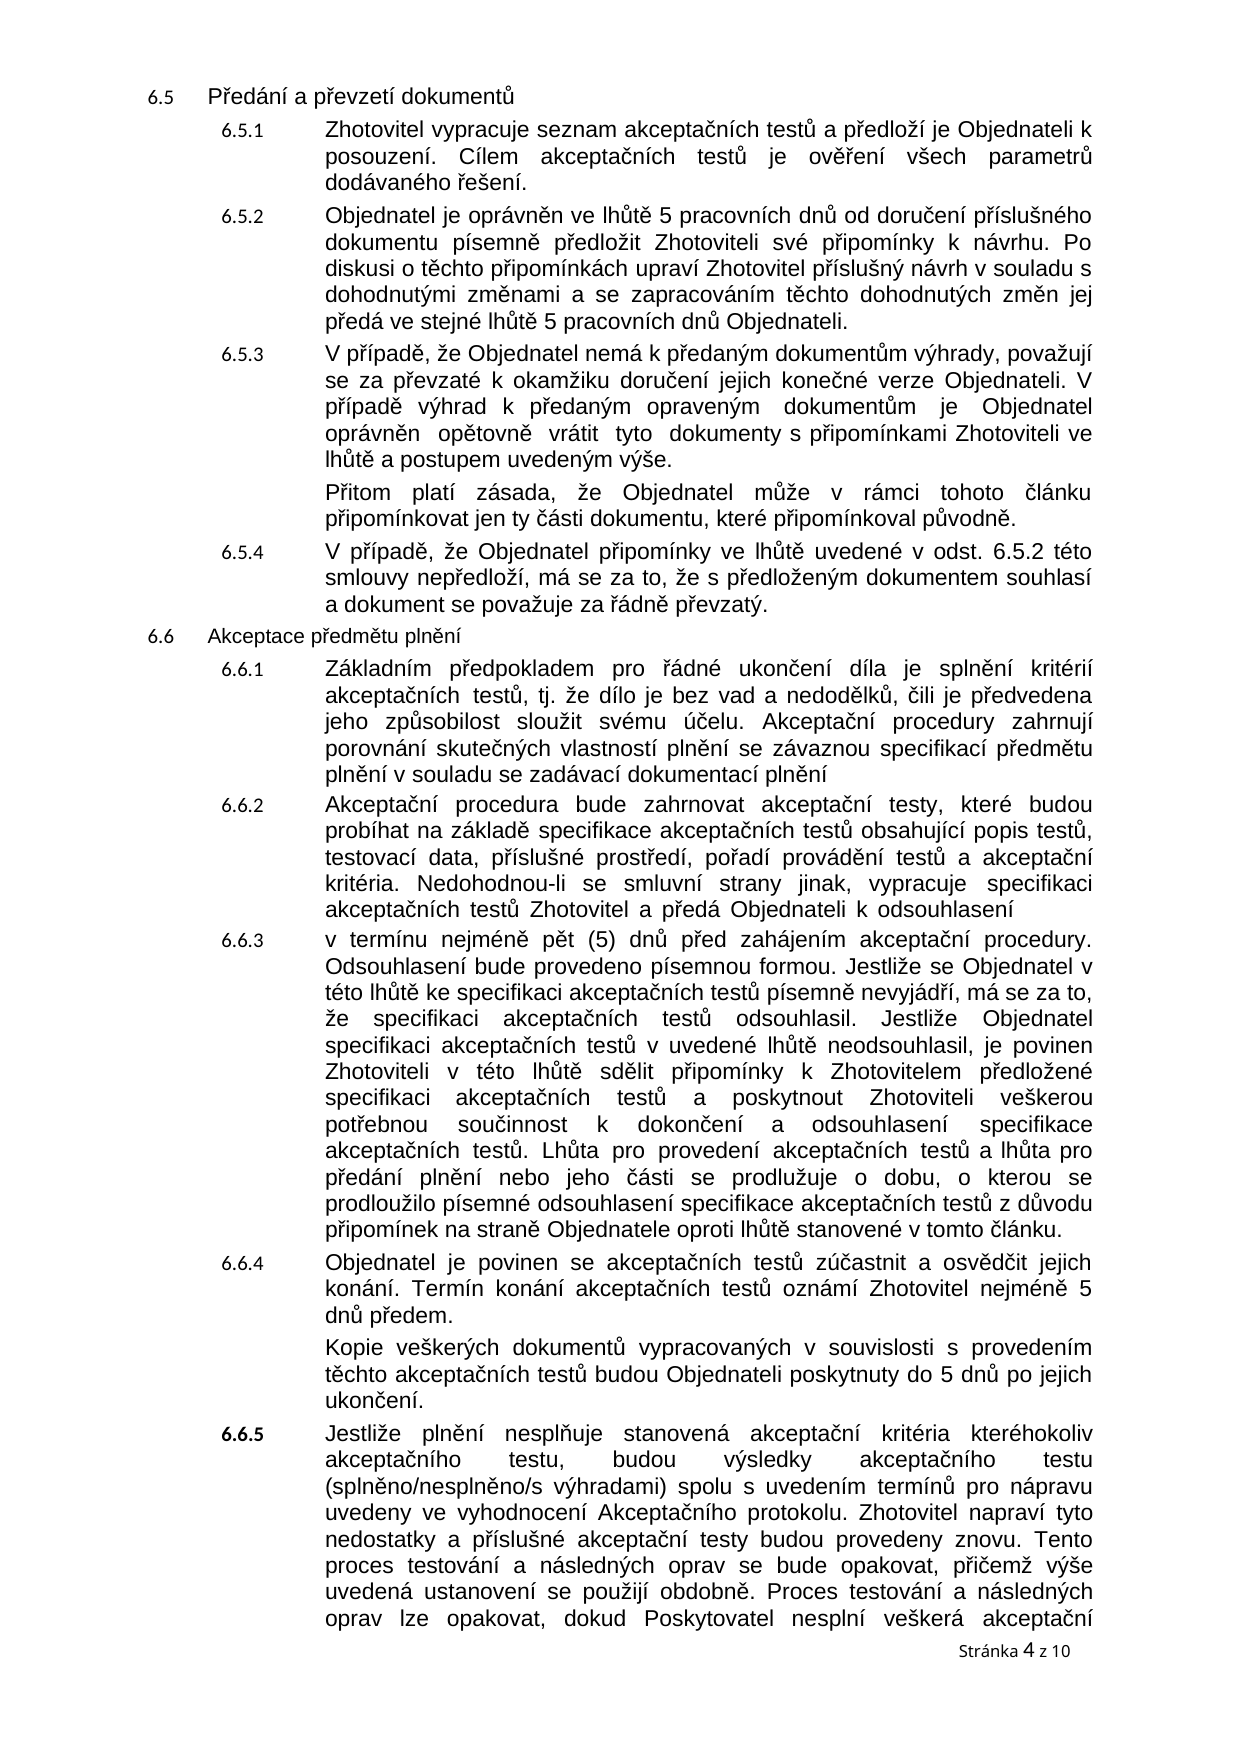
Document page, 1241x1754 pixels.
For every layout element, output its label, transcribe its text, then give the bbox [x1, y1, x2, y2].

text Přitom platí zásada, že Objednatel může v rámci tohoto článku připomínkovat jen ty části dokumentu, které připomínkoval původně. [325, 479, 1092, 531]
list Základním předpokladem pro řádné ukončení díla je splnění kritérií akceptačních testů, tj. že dílo je bez vad a nedodělků, čili je předvedena jeho způsobilost sloužit svému účelu. Akceptační procedury zahrnují porovnání skutečných vlastností plnění se závaznou specifikací předmětu plnění v souladu se zadávací dokumentací plnění [221, 655, 1093, 787]
list V případě, že Objednatel připomínky ve lhůtě uvedené v odst. 6.5.2 této smlouvy nepředloží, má se za to, že s předloženým dokumentem souhlasí a dokument se považuje za řádně převzatý. [221, 538, 1093, 617]
list v termínu nejméně pět (5) dnů před zahájením akceptační procedury. Odsouhlasení bude provedeno písemnou formou. Jestliže se Objednatel v této lhůtě ke specifikaci akceptačních testů písemně nevyjádří, má se za to, že specifikaci akceptačních testů odsouhlasil. Jestliže Objednatel specifikaci akceptačních testů v uvedené lhůtě neodsouhlasil, je povinen Zhotoviteli v této lhůtě sdělit připomínky k Zhotovitelem předložené specifikaci akceptačních testů a poskytnout Zhotoviteli veškerou potřebnou součinnost k dokončení a odsouhlasení specifikace akceptačních testů. Lhůta pro provedení akceptačních testů a lhůta pro předání plnění nebo jeho části se prodlužuje o dobu, o kterou se prodloužilo písemné odsouhlasení specifikace akceptačních testů z důvodu připomínek na straně Objednatele oproti lhůtě stanovené v tomto článku. [221, 926, 1093, 1242]
list Objednatel je povinen se akceptačních testů zúčastnit a osvědčit jejich konání. Termín konání akceptačních testů oznámí Zhotovitel nejméně 5 dnů předem. [221, 1249, 1092, 1328]
list Zhotovitel vypracuje seznam akceptačních testů a předloží je Objednateli k posouzení. Cílem akceptačních testů je ověření všech parametrů dodávaného řešení. [221, 116, 1093, 196]
text Kopie veškerých dokumentů vypracovaných v souvislosti s provedením těchto akceptačních testů budou Objednateli poskytnuty do 5 dnů po jejich ukončení. [325, 1334, 1092, 1413]
list Předání a převzetí dokumentů [147, 83, 1153, 110]
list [221, 1420, 1093, 1631]
list V případě, že Objednatel nemá k předaným dokumentům výhrady, považují se za převzaté k okamžiku doručení jejich konečné verze Objednateli. V případě výhrad k předaným opraveným dokumentům je Objednatel oprávněn opětovně vrátit tyto dokumenty s připomínkami Zhotoviteli ve lhůtě a postupem uvedeným výše. [221, 340, 1093, 472]
list Akceptace předmětu plnění [147, 623, 1153, 649]
list Objednatel je oprávněn ve lhůtě 5 pracovních dnů od doručení příslušného dokumentu písemně předložit Zhotoviteli své připomínky k návrhu. Po diskusi o těchto připomínkách upraví Zhotovitel příslušný návrh v souladu s dohodnutými změnami a se zapracováním těchto dohodnutých změn jej předá ve stejné lhůtě 5 pracovních dnů Objednateli. [221, 202, 1092, 334]
list Akceptační procedura bude zahrnovat akceptační testy, které budou probíhat na základě specifikace akceptačních testů obsahující popis testů, testovací data, příslušné prostředí, pořadí provádění testů a akceptační kritéria. Nedohodnou-li se smluvní strany jinak, vypracuje specifikaci akceptačních testů Zhotovitel a předá Objednateli k odsouhlasení [221, 791, 1093, 923]
